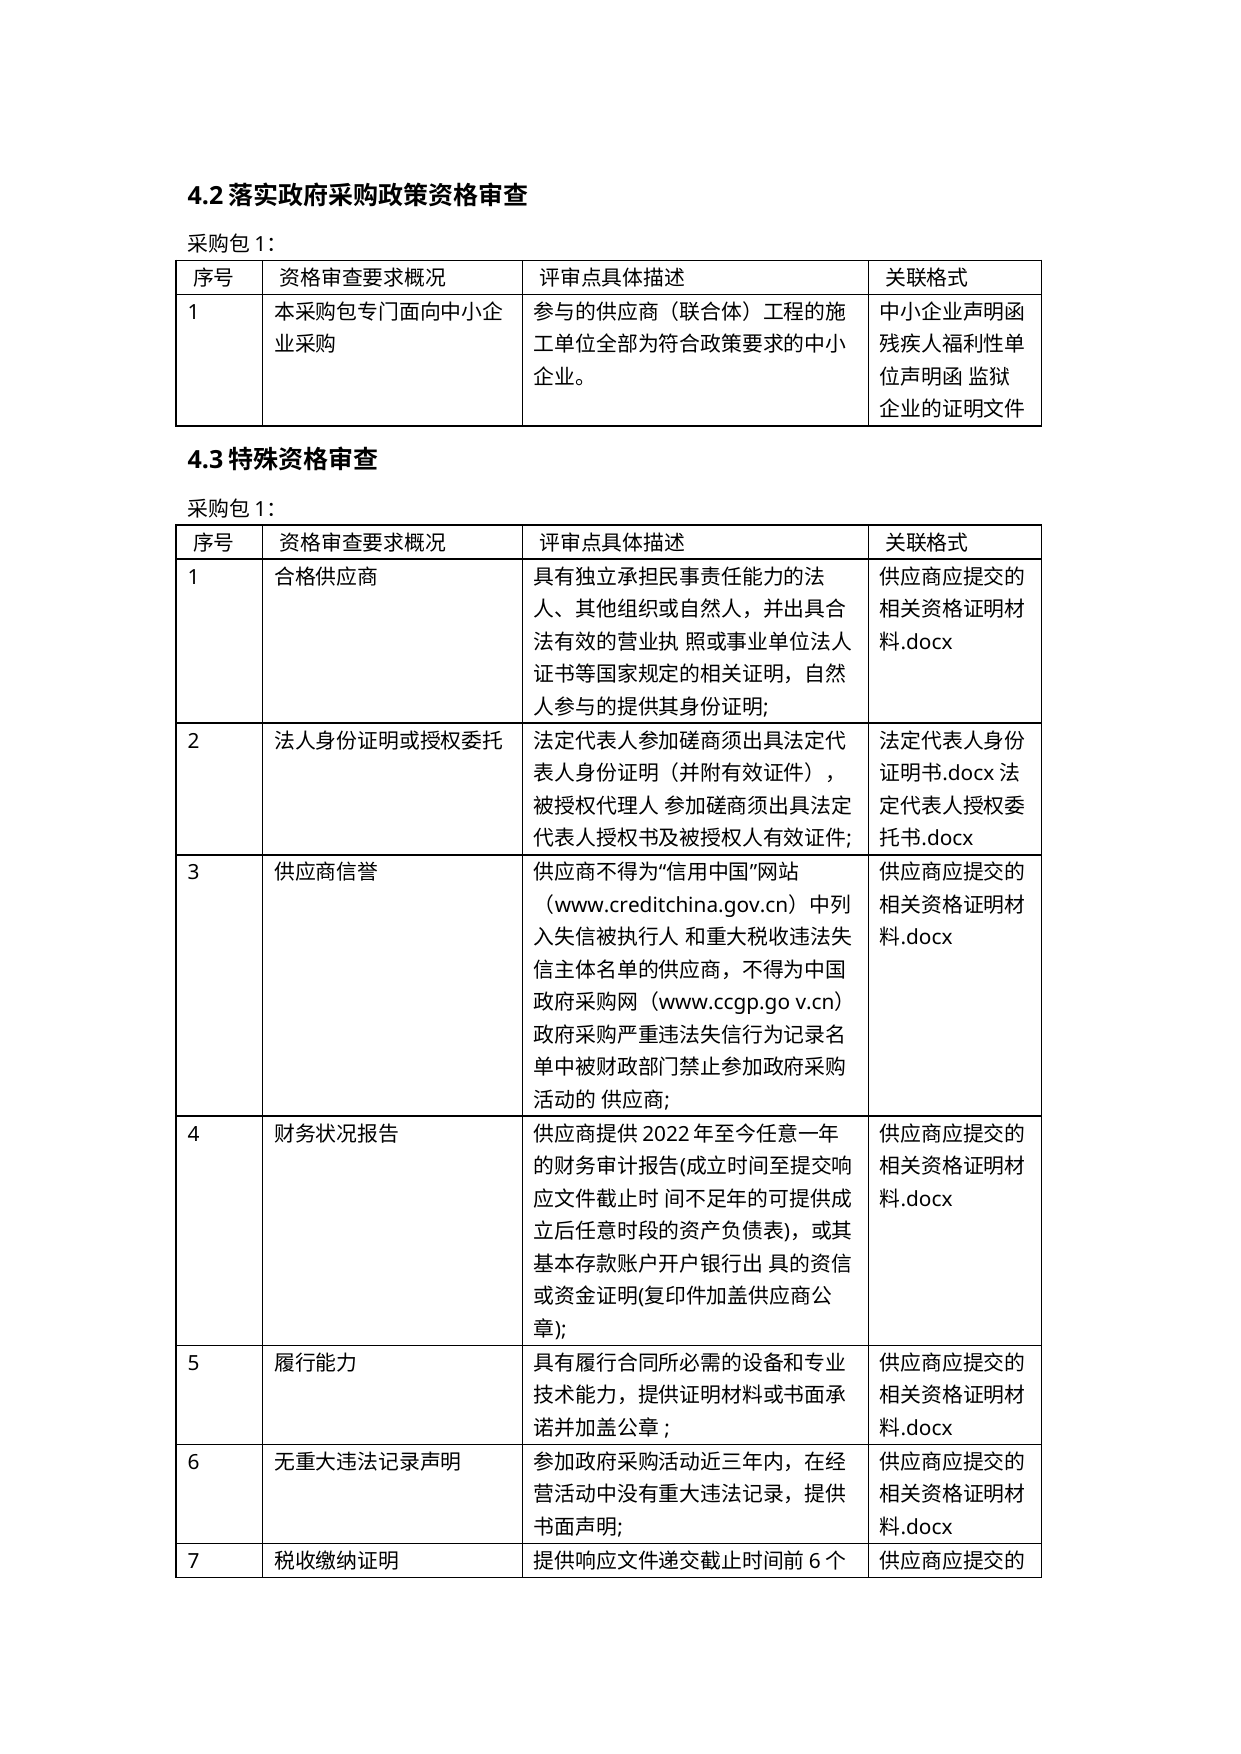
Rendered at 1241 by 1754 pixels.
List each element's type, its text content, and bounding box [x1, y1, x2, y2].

table_header 评审点具体描述 [523, 261, 868, 293]
text 采购包1： [187, 492, 1053, 524]
table_cell 5 [177, 1346, 262, 1443]
table_cell 供应商不得为“信用中国”网站（www.creditchina.gov.cn）中列入失信被执行人 和重大税收违法失信主体名单的供应商，不得为中国政府采购网（www.ccgp.go v.cn）政府采购严重违法失信行为记录名单中被财政部门禁止参加政府采购活动的 供应商; [523, 856, 868, 1115]
table_cell 供应商应提交的相关资格证明材料.docx [869, 856, 1041, 1115]
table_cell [869, 1544, 1041, 1577]
table_cell 税收缴纳证明 [263, 1544, 522, 1577]
table_cell 财务状况报告 [263, 1117, 522, 1344]
table_cell 4 [177, 1117, 262, 1344]
table_header 资格审查要求概况 [263, 261, 522, 293]
text 4.3特殊资格审查 [187, 427, 1053, 492]
table_cell 履行能力 [263, 1346, 522, 1443]
table_cell 具有履行合同所必需的设备和专业技术能力，提供证明材料或书面承诺并加盖公章 ; [523, 1346, 868, 1443]
table_cell 参与的供应商（联合体）工程的施工单位全部为符合政策要求的中小企业。 [523, 295, 868, 425]
table_cell 具有独立承担民事责任能力的法人、其他组织或自然人，并出具合法有效的营业执 照或事业单位法人证书等国家规定的相关证明，自然人参与的提供其身份证明; [523, 560, 868, 722]
table_cell 合格供应商 [263, 560, 522, 722]
table_cell 中小企业声明函 残疾人福利性单位声明函 监狱企业的证明文件 [869, 295, 1041, 425]
table_header 序号 [177, 526, 262, 558]
table_cell 3 [177, 856, 262, 1115]
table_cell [523, 1544, 868, 1577]
text 采购包1： [187, 227, 1053, 259]
table_cell 6 [177, 1445, 262, 1543]
table_header 关联格式 [869, 526, 1041, 558]
table_cell 供应商应提交的相关资格证明材料.docx [869, 560, 1041, 722]
table_header 关联格式 [869, 261, 1041, 293]
table_header 资格审查要求概况 [263, 526, 522, 558]
table_cell 法人身份证明或授权委托 [263, 724, 522, 854]
table_cell 1 [177, 560, 262, 722]
table_cell 7 [177, 1544, 262, 1577]
table_cell 供应商应提交的相关资格证明材料.docx [869, 1445, 1041, 1543]
text 4.2落实政府采购政策资格审查 [187, 162, 1053, 227]
table_cell 无重大违法记录声明 [263, 1445, 522, 1543]
table_header 评审点具体描述 [523, 526, 868, 558]
table_cell 本采购包专门面向中小企业采购 [263, 295, 522, 425]
table_header 序号 [177, 261, 262, 293]
table_cell 供应商应提交的相关资格证明材料.docx [869, 1346, 1041, 1443]
table_cell 1 [177, 295, 262, 425]
table_cell 参加政府采购活动近三年内，在经营活动中没有重大违法记录，提供书面声明; [523, 1445, 868, 1543]
table_cell 供应商信誉 [263, 856, 522, 1115]
table_cell 供应商应提交的相关资格证明材料.docx [869, 1117, 1041, 1344]
table_cell 法定代表人身份证明书.docx 法定代表人授权委托书.docx [869, 724, 1041, 854]
table_cell 2 [177, 724, 262, 854]
table_cell 供应商提供2022年至今任意一年的财务审计报告(成立时间至提交响应文件截止时 间不足年的可提供成立后任意时段的资产负债表)，或其基本存款账户开户银行出 具的资信或资金证明(复印件加盖供应商公章); [523, 1117, 868, 1344]
table_cell 法定代表人参加磋商须出具法定代表人身份证明（并附有效证件），被授权代理人 参加磋商须出具法定代表人授权书及被授权人有效证件; [523, 724, 868, 854]
